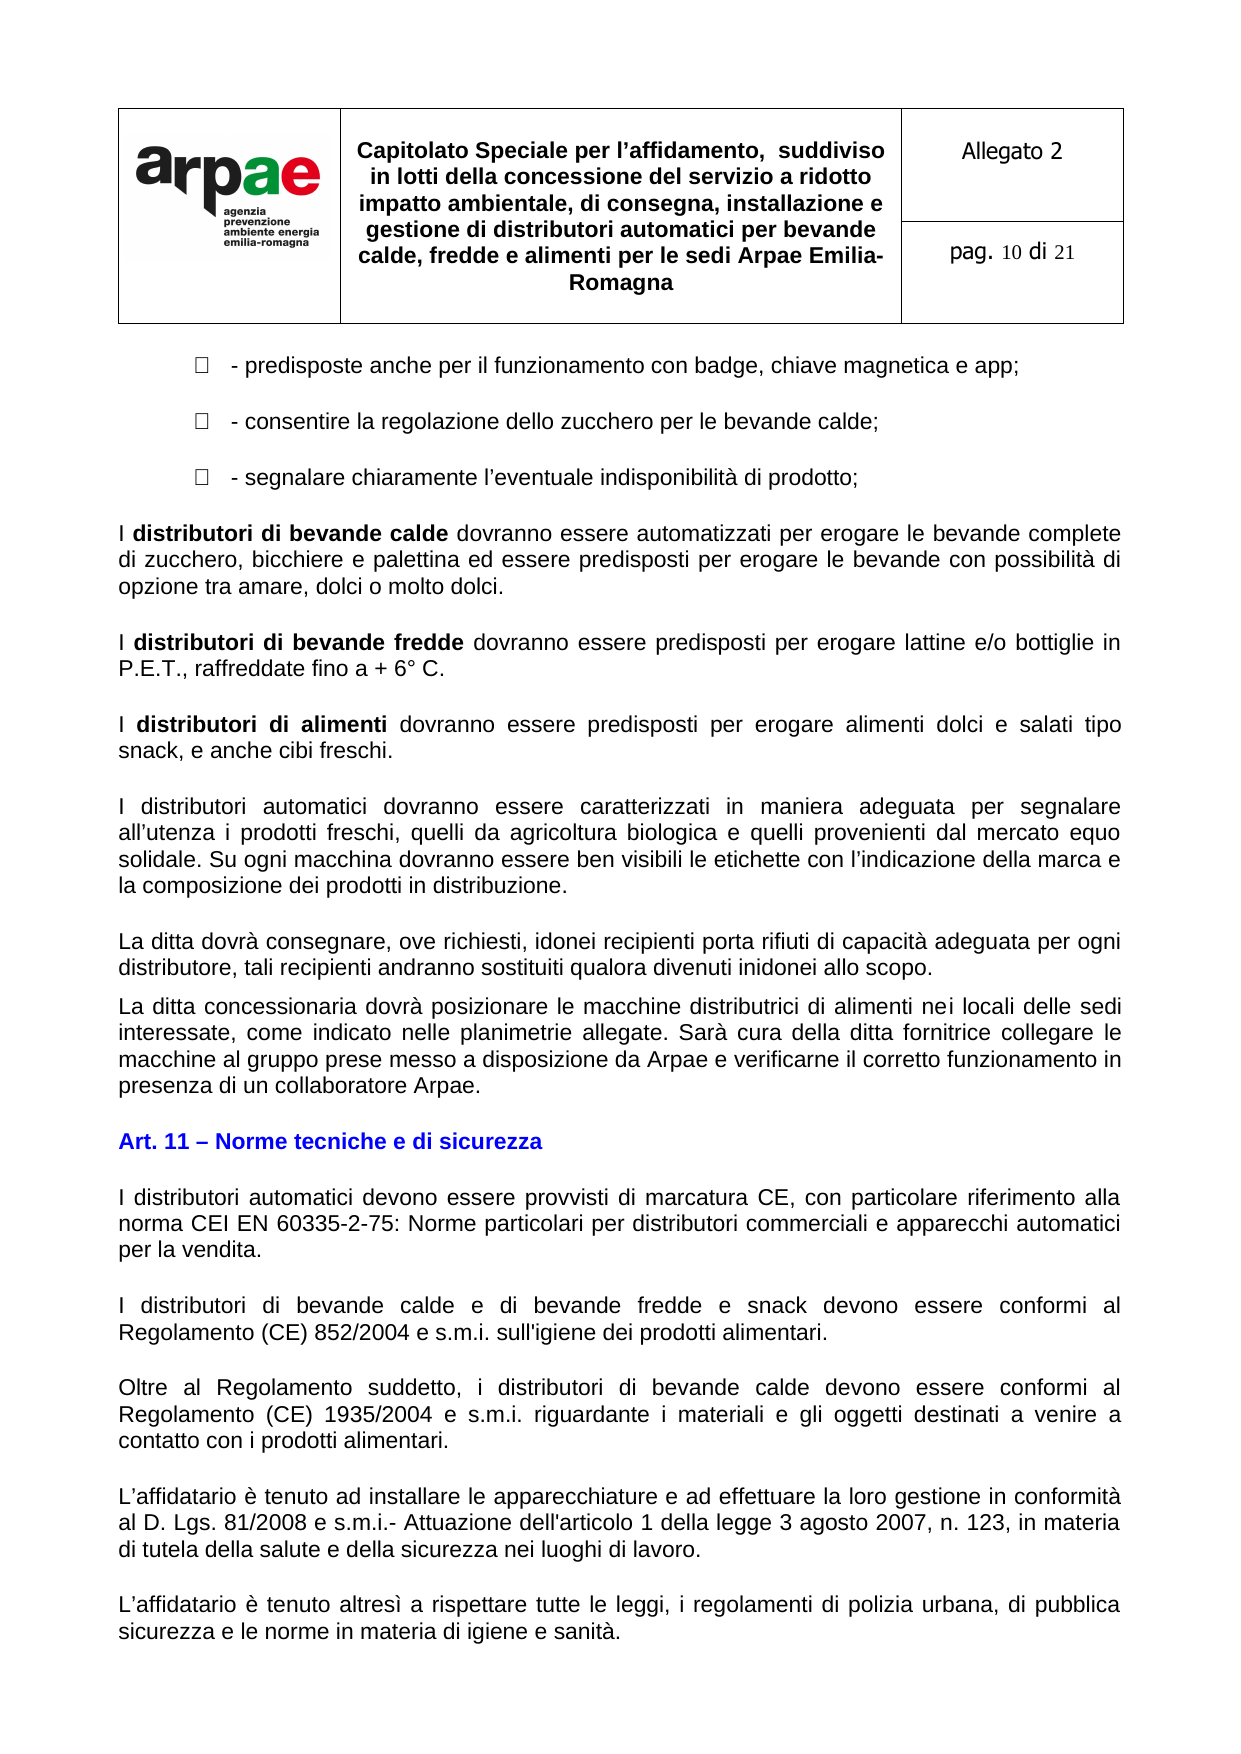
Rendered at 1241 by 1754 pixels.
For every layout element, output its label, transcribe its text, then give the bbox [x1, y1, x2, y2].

text I distributori di alimenti dovranno essere predisposti per erogare alimenti dolci e salati tipo snack, e anche cibi freschi. [118, 711, 1122, 763]
subtitle Art. 11 – Norme tecniche e di sicurezza [118, 1128, 1122, 1154]
text L’affidatario è tenuto ad installare le apparecchiature e ad effettuare la loro gestione in conformità al D. Lgs. 81/2008 e s.m.i.- Attuazione dell'articolo 1 della legge 3 agosto 2007, n. 123, in materia di tutela della salute e della sicurezza nei luoghi di lavoro. [118, 1483, 1122, 1562]
text I distributori di bevande fredde dovranno essere predisposti per erogare lattine e/o bottiglie in P.E.T., raffreddate fino a + 6° C. [118, 628, 1122, 681]
list - consentire la regolazione dello zucchero per le bevande calde; [193, 408, 1122, 434]
list - segnalare chiaramente l’eventuale indisponibilità di prodotto; [193, 464, 1122, 490]
picture [124, 134, 332, 261]
list - predisposte anche per il funzionamento con badge, chiave magnetica e app; [193, 352, 1122, 379]
text La ditta dovrà consegnare, ove richiesti, idonei recipienti porta rifiuti di capacità adeguata per ogni distributore, tali recipienti andranno sostituiti qualora divenuti inidonei allo scopo. [118, 928, 1122, 980]
text I distributori di bevande calde e di bevande fredde e snack devono essere conformi al Regolamento (CE) 852/2004 e s.m.i. sull'igiene dei prodotti alimentari. [118, 1292, 1122, 1345]
text La ditta concessionaria dovrà posizionare le macchine distributrici di alimenti nei locali delle sedi interessate, come indicato nelle planimetrie allegate. Sarà cura della ditta fornitrice collegare le macchine al gruppo prese messo a disposizione da Arpae e verificarne il corretto funzionamento in presenza di un collaboratore Arpae. [118, 993, 1122, 1098]
text I distributori automatici dovranno essere caratterizzati in maniera adeguata per segnalare all’utenza i prodotti freschi, quelli da agricoltura biologica e quelli provenienti dal mercato equo solidale. Su ogni macchina dovranno essere ben visibili le etichette con l’indicazione della marca e la composizione dei prodotti in distribuzione. [118, 793, 1122, 898]
text I distributori automatici devono essere provvisti di marcatura CE, con particolare riferimento alla norma CEI EN 60335-2-75: Norme particolari per distributori commerciali e apparecchi automatici per la vendita. [118, 1184, 1122, 1263]
text L’affidatario è tenuto altresì a rispettare tutte le leggi, i regolamenti di polizia urbana, di pubblica sicurezza e le norme in materia di igiene e sanità. [118, 1591, 1122, 1644]
text I distributori di bevande calde dovranno essere automatizzati per erogare le bevande complete di zucchero, bicchiere e palettina ed essere predisposti per erogare le bevande con possibilità di opzione tra amare, dolci o molto dolci. [118, 520, 1122, 599]
text Oltre al Regolamento suddetto, i distributori di bevande calde devono essere conformi al Regolamento (CE) 1935/2004 e s.m.i. riguardante i materiali e gli oggetti destinati a venire a contatto con i prodotti alimentari. [118, 1374, 1122, 1453]
